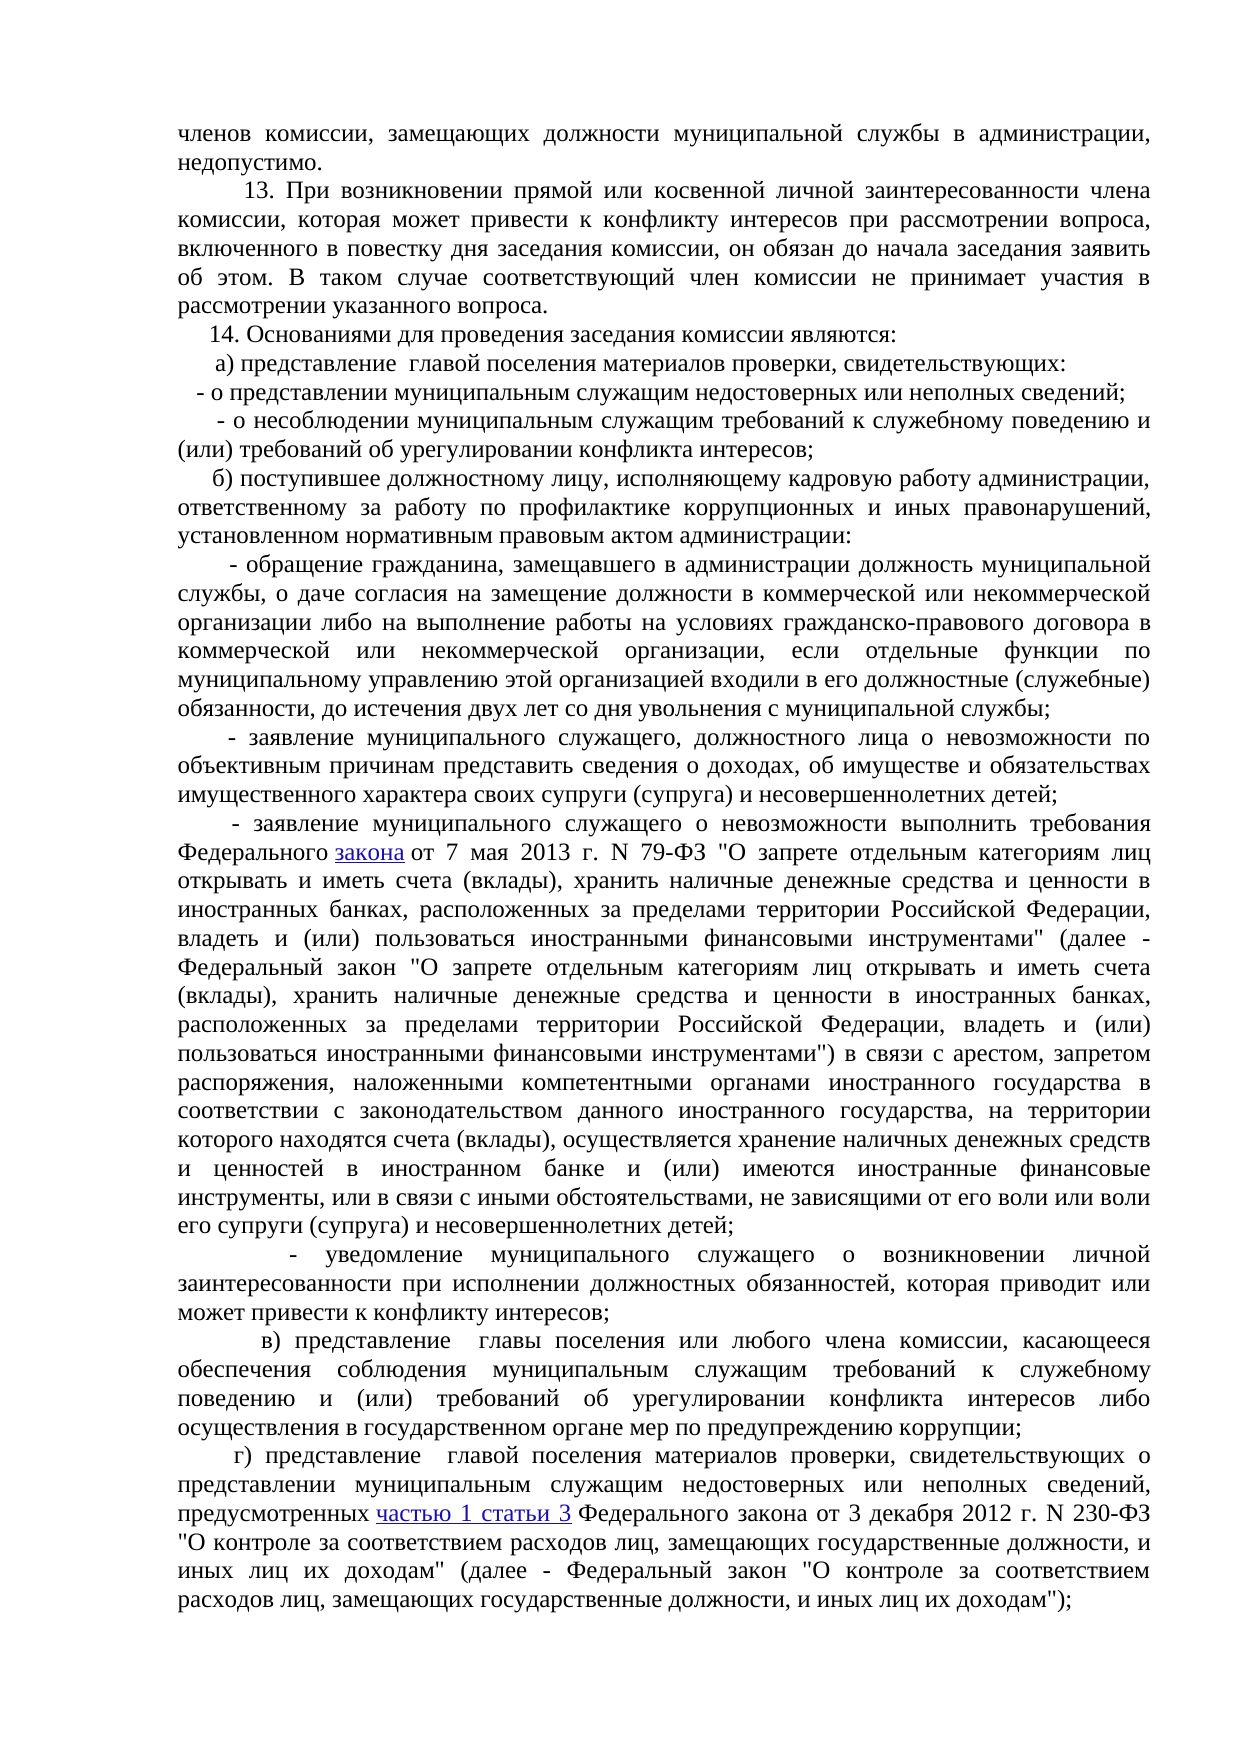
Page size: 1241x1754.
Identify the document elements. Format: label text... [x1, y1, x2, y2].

text 13. При возникновении прямой или косвенной личной заинтересованности члена комиссии, которая может привести к конфликту интересов при рассмотрении вопроса, включенного в повестку дня заседания комиссии, он обязан до начала заседания заявить об этом. В таком случае соответствующий член комиссии не принимает участия в рассмотрении указанного вопроса. [177, 176, 1152, 319]
text г) представление главой поселения материалов проверки, свидетельствующих о представлении муниципальным служащим недостоверных или неполных сведений, предусмотренных частью 1 статьи 3 Федерального закона от 3 декабря 2012 г. N 230-ФЗ "О контроле за соответствием расходов лиц, замещающих государственные должности, и иных лиц их доходам" (далее - Федеральный закон "О контроле за соответствием расходов лиц, замещающих государственные должности, и иных лиц их доходам"); [177, 1441, 1152, 1613]
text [177, 118, 1152, 176]
text б) поступившее должностному лицу, исполняющему кадровую работу администрации, ответственному за работу по профилактике коррупционных и иных правонарушений, установленном нормативным правовым актом администрации: [177, 463, 1152, 549]
text - обращение гражданина, замещавшего в администрации должность муниципальной службы, о даче согласия на замещение должности в коммерческой или некоммерческой организации либо на выполнение работы на условиях гражданско-правового договора в коммерческой или некоммерческой организации, если отдельные функции по муниципальному управлению этой организацией входили в его должностные (служебные) обязанности, до истечения двух лет со дня увольнения с муниципальной службы; [177, 549, 1152, 722]
text а) представление главой поселения материалов проверки, свидетельствующих: [177, 348, 1152, 377]
text - заявление муниципального служащего о невозможности выполнить требования Федерального закона от 7 мая 2013 г. N 79-ФЗ "О запрете отдельным категориям лиц открывать и иметь счета (вклады), хранить наличные денежные средства и ценности в иностранных банках, расположенных за пределами территории Российской Федерации, владеть и (или) пользоваться иностранными финансовыми инструментами" (далее - Федеральный закон "О запрете отдельным категориям лиц открывать и иметь счета (вклады), хранить наличные денежные средства и ценности в иностранных банках, расположенных за пределами территории Российской Федерации, владеть и (или) пользоваться иностранными финансовыми инструментами") в связи с арестом, запретом распоряжения, наложенными компетентными органами иностранного государства в соответствии с законодательством данного иностранного государства, на территории которого находятся счета (вклады), осуществляется хранение наличных денежных средств и ценностей в иностранном банке и (или) имеются иностранные финансовые инструменты, или в связи с иными обстоятельствами, не зависящими от его воли или воли его супруги (супруга) и несовершеннолетних детей; [177, 808, 1152, 1239]
text - заявление муниципального служащего, должностного лица о невозможности по объективным причинам представить сведения о доходах, об имуществе и обязательствах имущественного характера своих супруги (супруга) и несовершеннолетних детей; [177, 722, 1152, 808]
text - о представлении муниципальным служащим недостоверных или неполных сведений; [177, 377, 1152, 406]
text 14. Основаниями для проведения заседания комиссии являются: [177, 319, 1152, 348]
text - о несоблюдении муниципальным служащим требований к служебному поведению и (или) требований об урегулировании конфликта интересов; [177, 406, 1152, 463]
text - уведомление муниципального служащего о возникновении личной заинтересованности при исполнении должностных обязанностей, которая приводит или может привести к конфликту интересов; [177, 1239, 1152, 1326]
text в) представление главы поселения или любого члена комиссии, касающееся обеспечения соблюдения муниципальным служащим требований к служебному поведению и (или) требований об урегулировании конфликта интересов либо осуществления в государственном органе мер по предупреждению коррупции; [177, 1326, 1152, 1441]
